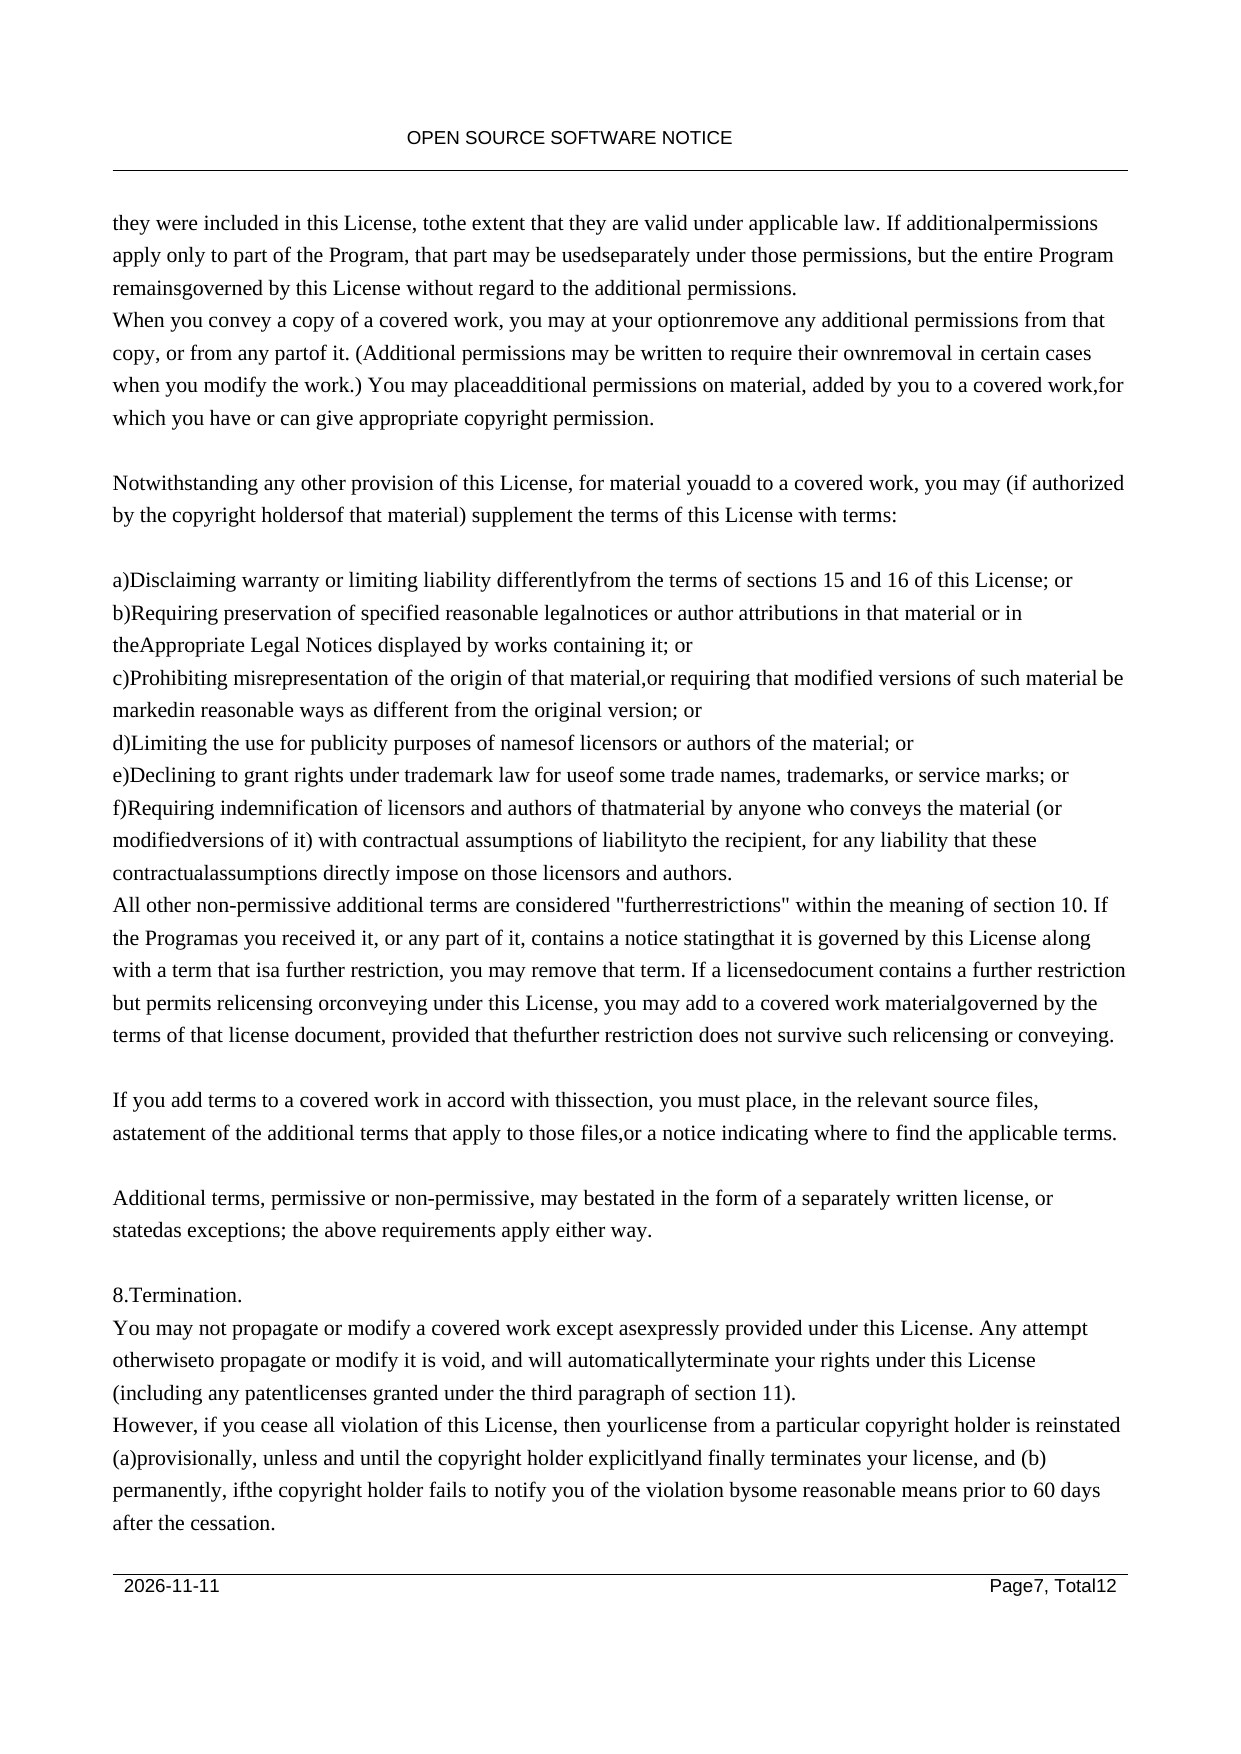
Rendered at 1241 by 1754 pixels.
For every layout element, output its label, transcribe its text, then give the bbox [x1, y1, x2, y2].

text d)Limiting the use for publicity purposes of namesof licensors or authors of the material; or [112, 726, 1128, 759]
text All other non-permissive additional terms are considered "furtherrestrictions" within the meaning of section 10. If the Programas you received it, or any part of it, contains a notice statingthat it is governed by this License along with a term that isa further restriction, you may remove that term. If a licensedocument contains a further restriction but permits relicensing orconveying under this License, you may add to a covered work materialgoverned by the terms of that license document, provided that thefurther restriction does not survive such relicensing or conveying. [112, 889, 1128, 1051]
text You may not propagate or modify a covered work except asexpressly provided under this License. Any attempt otherwiseto propagate or modify it is void, and will automaticallyterminate your rights under this License (including any patentlicenses granted under the third paragraph of section 11). [112, 1311, 1128, 1409]
text b)Requiring preservation of specified reasonable legalnotices or author attributions in that material or in theAppropriate Legal Notices displayed by works containing it; or [112, 596, 1128, 661]
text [112, 206, 1128, 304]
text Notwithstanding any other provision of this License, for material youadd to a covered work, you may (if authorized by the copyright holdersof that material) supplement the terms of this License with terms: [112, 466, 1128, 531]
text Additional terms, permissive or non-permissive, may bestated in the form of a separately written license, or statedas exceptions; the above requirements apply either way. [112, 1181, 1128, 1246]
text a)Disclaiming warranty or limiting liability differentlyfrom the terms of sections 15 and 16 of this License; or [112, 564, 1128, 596]
text If you add terms to a covered work in accord with thissection, you must place, in the relevant source files, astatement of the additional terms that apply to those files,or a notice indicating where to find the applicable terms. [112, 1084, 1128, 1149]
text c)Prohibiting misrepresentation of the origin of that material,or requiring that modified versions of such material be markedin reasonable ways as different from the original version; or [112, 661, 1128, 726]
text However, if you cease all violation of this License, then yourlicense from a particular copyright holder is reinstated (a)provisionally, unless and until the copyright holder explicitlyand finally terminates your license, and (b) permanently, ifthe copyright holder fails to notify you of the violation bysome reasonable means prior to 60 days after the cessation. [112, 1409, 1128, 1539]
text 8.Termination. [112, 1279, 1128, 1311]
text When you convey a copy of a covered work, you may at your optionremove any additional permissions from that copy, or from any partof it. (Additional permissions may be written to require their ownremoval in certain cases when you modify the work.) You may placeadditional permissions on material, added by you to a covered work,for which you have or can give appropriate copyright permission. [112, 304, 1128, 434]
text f)Requiring indemnification of licensors and authors of thatmaterial by anyone who conveys the material (or modifiedversions of it) with contractual assumptions of liabilityto the recipient, for any liability that these contractualassumptions directly impose on those licensors and authors. [112, 791, 1128, 889]
text e)Declining to grant rights under trademark law for useof some trade names, trademarks, or service marks; or [112, 759, 1128, 791]
